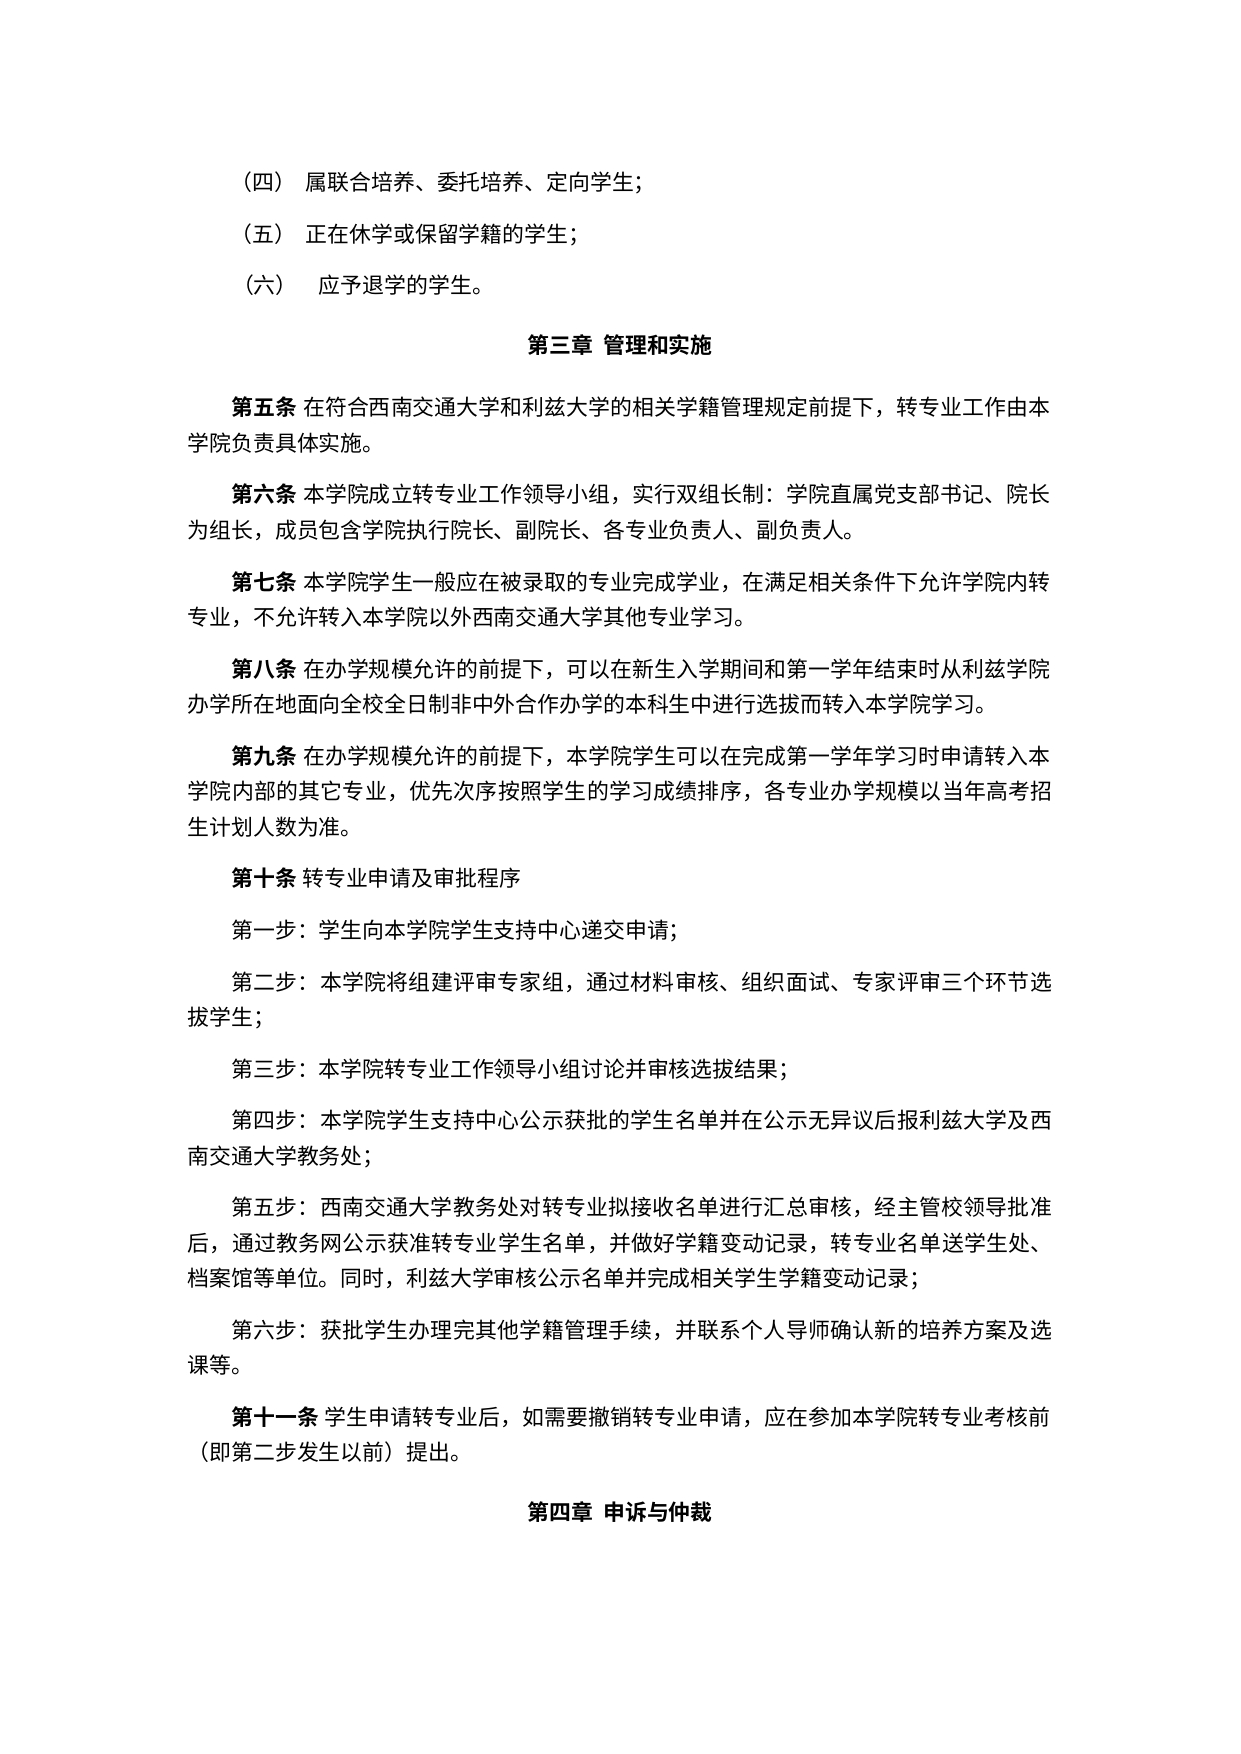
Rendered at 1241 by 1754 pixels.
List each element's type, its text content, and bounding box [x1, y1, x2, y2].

list 应予退学的学生。 [232, 265, 1053, 301]
text 第五条 在符合西南交通大学和利兹大学的相关学籍管理规定前提下，转专业工作由本学院负责具体实施。 [187, 387, 1053, 458]
text 第十条 转专业申请及审批程序 [187, 858, 1053, 894]
text 第六步：获批学生办理完其他学籍管理手续，并联系个人导师确认新的培养方案及选课等。 [187, 1310, 1053, 1381]
text 第九条 在办学规模允许的前提下，本学院学生可以在完成第一学年学习时申请转入本学院内部的其它专业，优先次序按照学生的学习成绩排序，各专业办学规模以当年高考招生计划人数为准。 [187, 736, 1053, 842]
text 第二步：本学院将组建评审专家组，通过材料审核、组织面试、专家评审三个环节选拔学生； [187, 962, 1053, 1032]
text 第四步：本学院学生支持中心公示获批的学生名单并在公示无异议后报利兹大学及西南交通大学教务处； [187, 1100, 1053, 1171]
text 第三步：本学院转专业工作领导小组讨论并审核选拔结果； [187, 1049, 1053, 1084]
list 属联合培养、委托培养、定向学生； [231, 162, 1053, 197]
text 第十一条 学生申请转专业后，如需要撤销转专业申请，应在参加本学院转专业考核前（即第二步发生以前）提出。 [187, 1397, 1053, 1468]
text 第五步：西南交通大学教务处对转专业拟接收名单进行汇总审核，经主管校领导批准后，通过教务网公示获准转专业学生名单，并做好学籍变动记录，转专业名单送学生处、档案馆等单位。同时，利兹大学审核公示名单并完成相关学生学籍变动记录； [187, 1187, 1053, 1294]
text 第一步：学生向本学院学生支持中心递交申请； [187, 910, 1053, 945]
subtitle 第四章 申诉与仲裁 [187, 1495, 1053, 1527]
text 第七条 本学院学生一般应在被录取的专业完成学业，在满足相关条件下允许学院内转专业，不允许转入本学院以外西南交通大学其他专业学习。 [187, 562, 1053, 632]
subtitle 第三章 管理和实施 [187, 328, 1053, 360]
text 第六条 本学院成立转专业工作领导小组，实行双组长制：学院直属党支部书记、院长为组长，成员包含学院执行院长、副院长、各专业负责人、副负责人。 [187, 474, 1053, 545]
text 第八条 在办学规模允许的前提下，可以在新生入学期间和第一学年结束时从利兹学院办学所在地面向全校全日制非中外合作办学的本科生中进行选拔而转入本学院学习。 [187, 649, 1053, 719]
list 正在休学或保留学籍的学生； [231, 214, 1053, 249]
